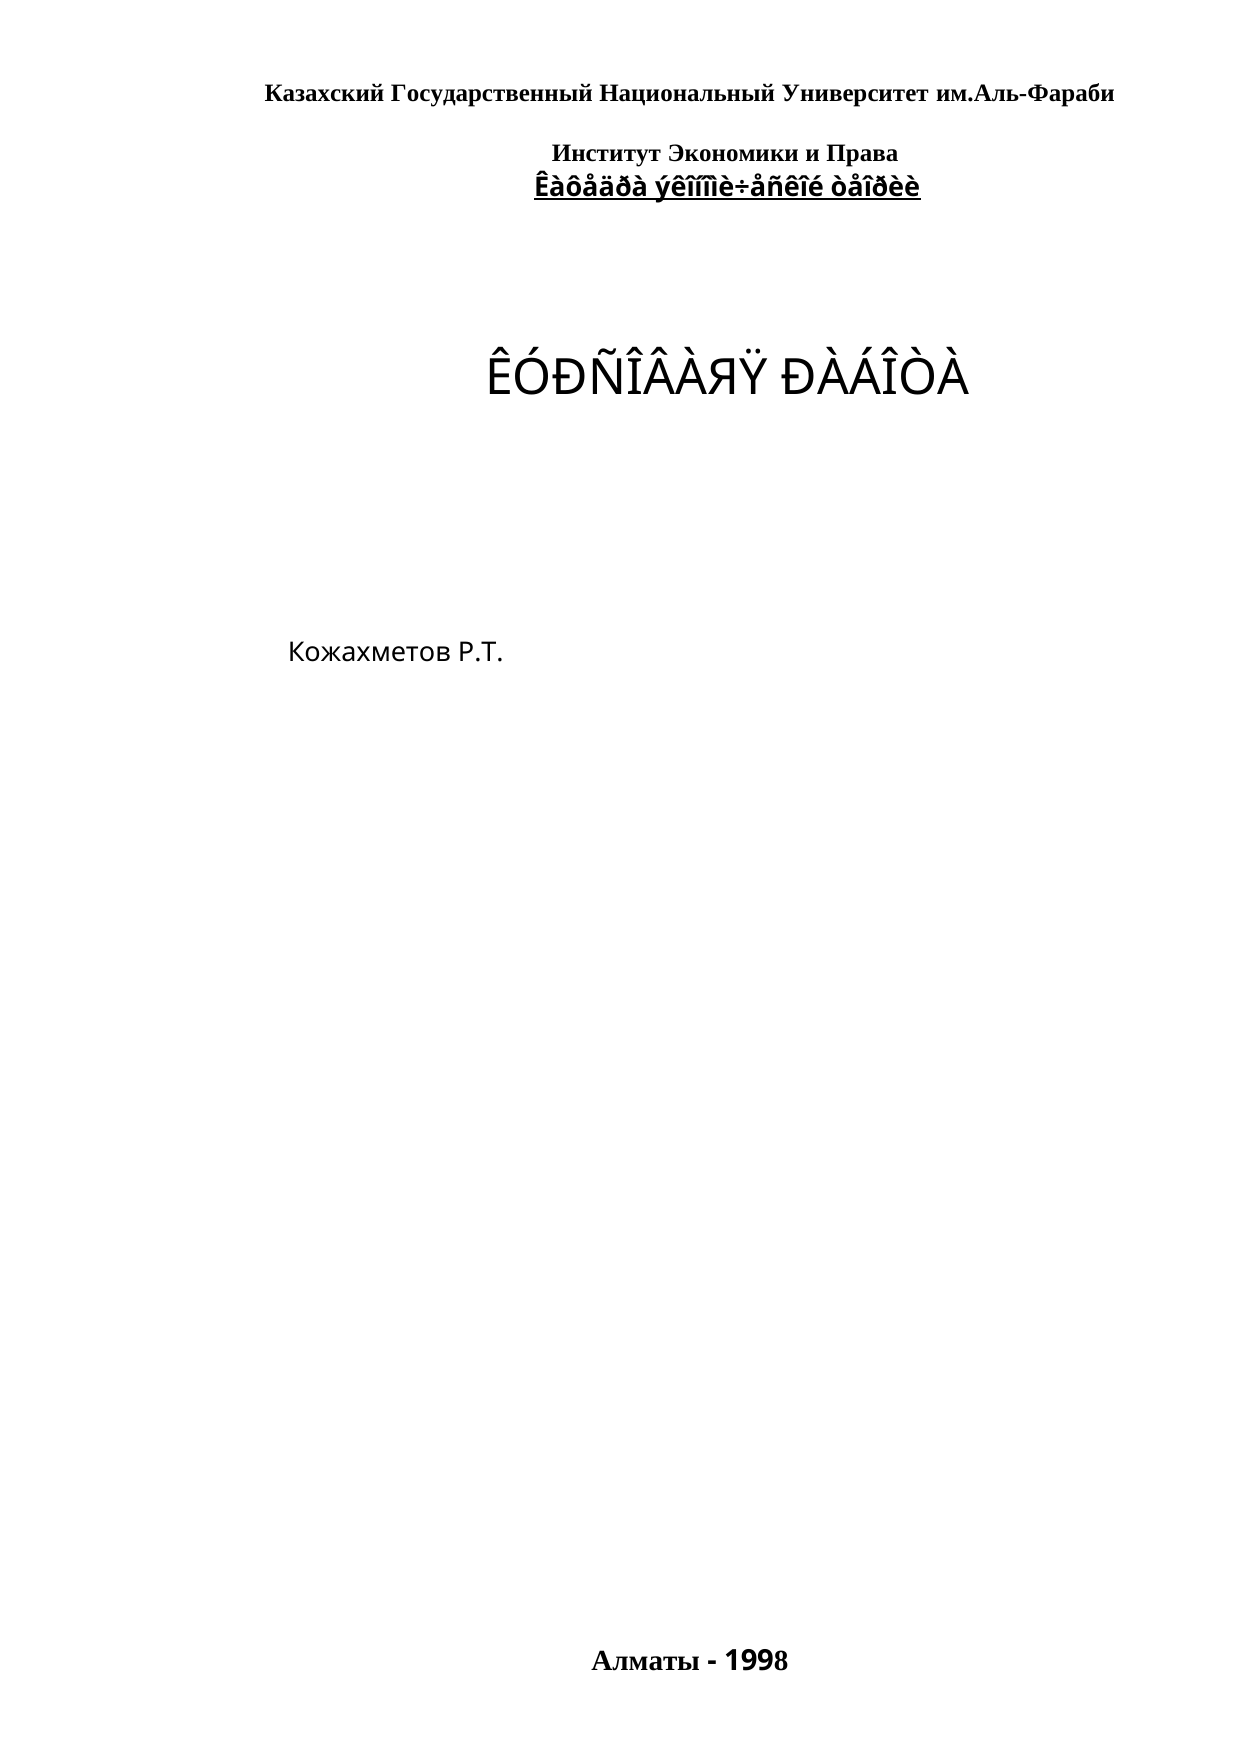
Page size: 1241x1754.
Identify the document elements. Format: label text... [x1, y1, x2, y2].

text Êóðñîâàяÿ ðàáîòà [213, 341, 1166, 408]
title Êàôåäðà ýêîíîìè÷åñêîé òåîðèè [213, 167, 1166, 204]
text Кожахметов Р.Т. [213, 632, 1166, 669]
